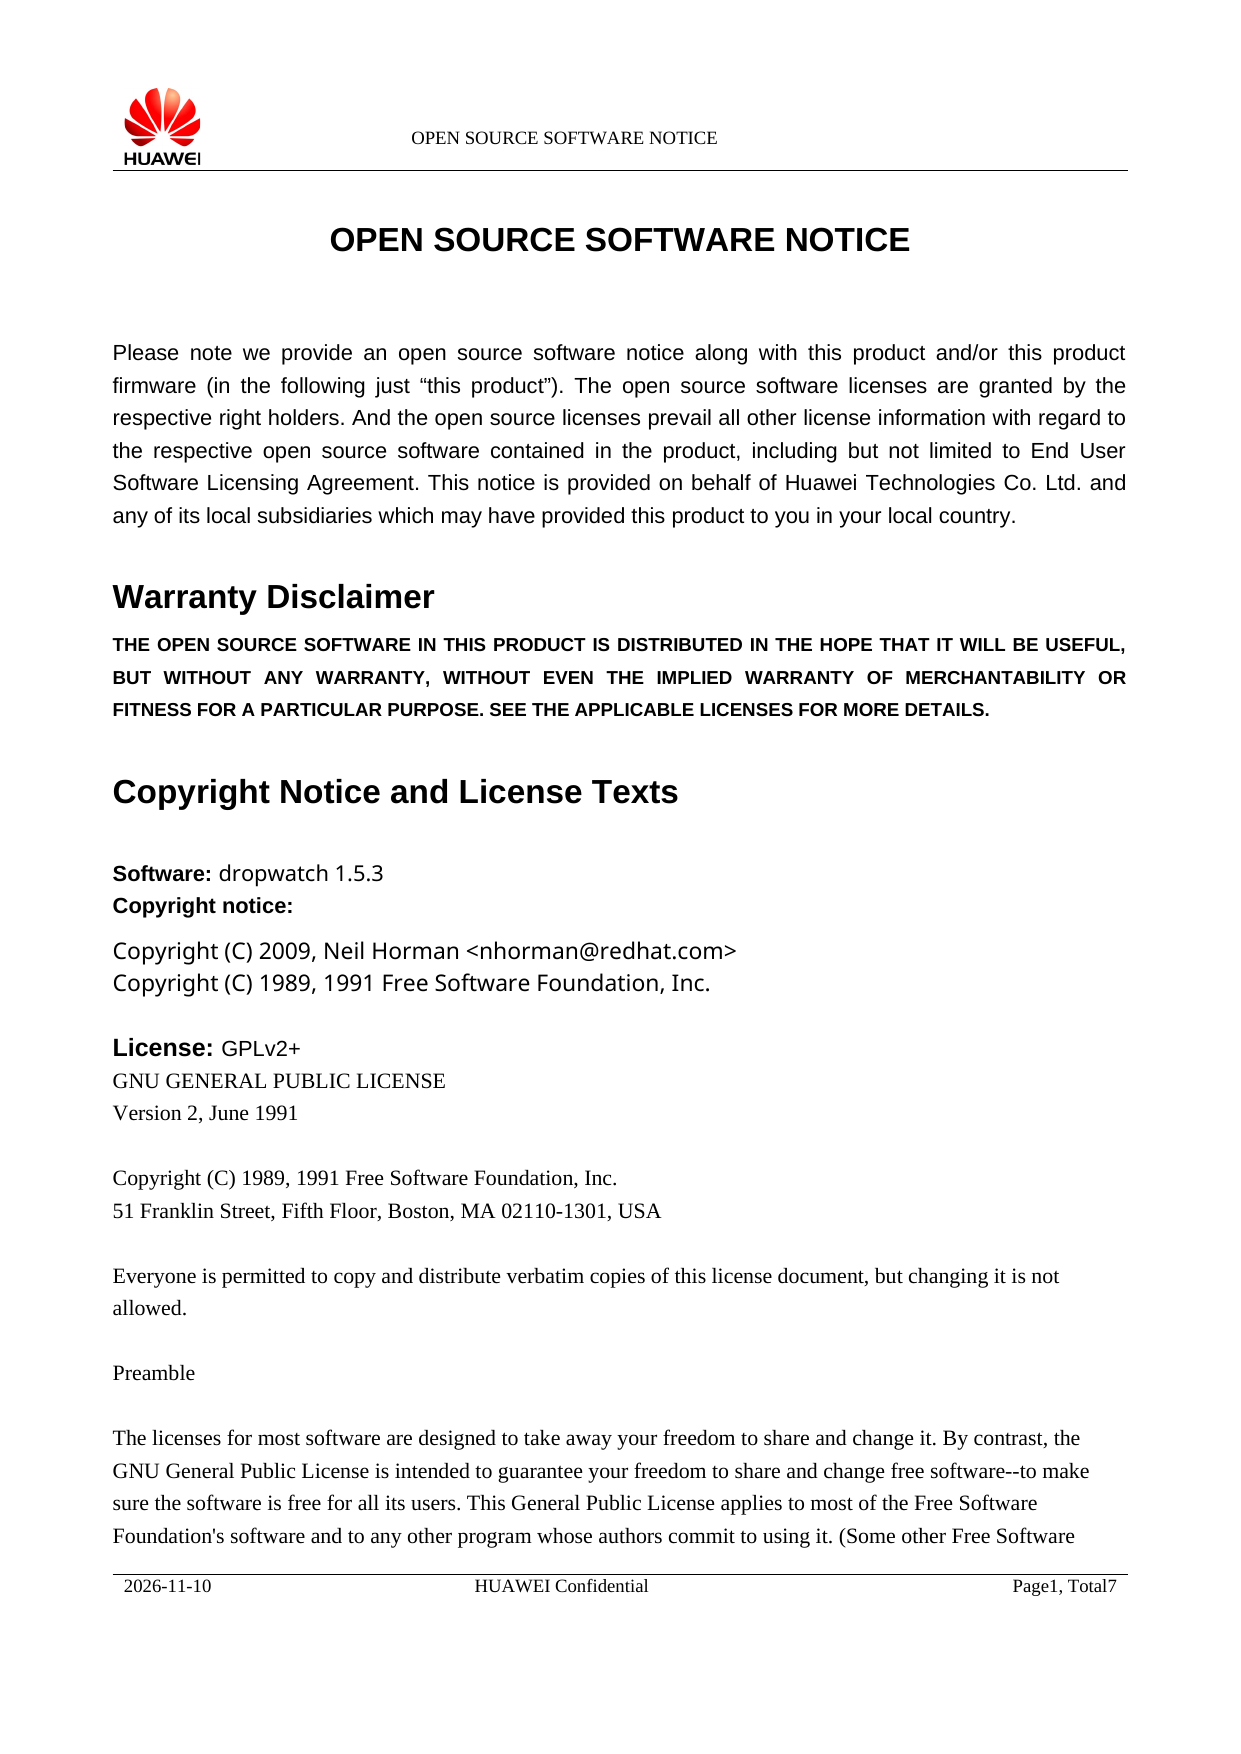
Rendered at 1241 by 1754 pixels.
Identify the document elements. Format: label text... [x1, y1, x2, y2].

text Copyright (C) 2009, Neil Horman <nhorman@redhat.com> Copyright (C) 1989, 1991 Free Software Foundation, Inc. [112, 934, 1128, 1031]
title Software: dropwatch 1.5.3 [112, 856, 1128, 889]
text OPEN SOURCE SOFTWARE NOTICE [112, 206, 1128, 271]
text The open source software in this product is distributed in the hope that it will be useful, but WITHOUT ANY WARRANTY, without even the implied warranty of MERCHANTABILITY or FITNESS FOR A PARTICULAR PURPOSE. See the applicable licenses for more details. [112, 629, 1128, 726]
text Copyright Notice and License Texts [112, 759, 1128, 824]
text License: GPLv2+ [112, 1031, 1128, 1064]
text Please note we provide an open source software notice along with this product and/or this product firmware (in the following just “this product”). The open source software licenses are granted by the respective right holders. And the open source licenses prevail all other license information with regard to the respective open source software contained in the product, including but not limited to End User Software Licensing Agreement. This notice is provided on behalf of Huawei Technologies Co. Ltd. and any of its local subsidiaries which may have provided this product to you in your local country. [112, 336, 1128, 531]
picture [124, 88, 201, 165]
text Copyright notice: [112, 889, 1128, 921]
text Warranty Disclaimer [112, 564, 1128, 629]
